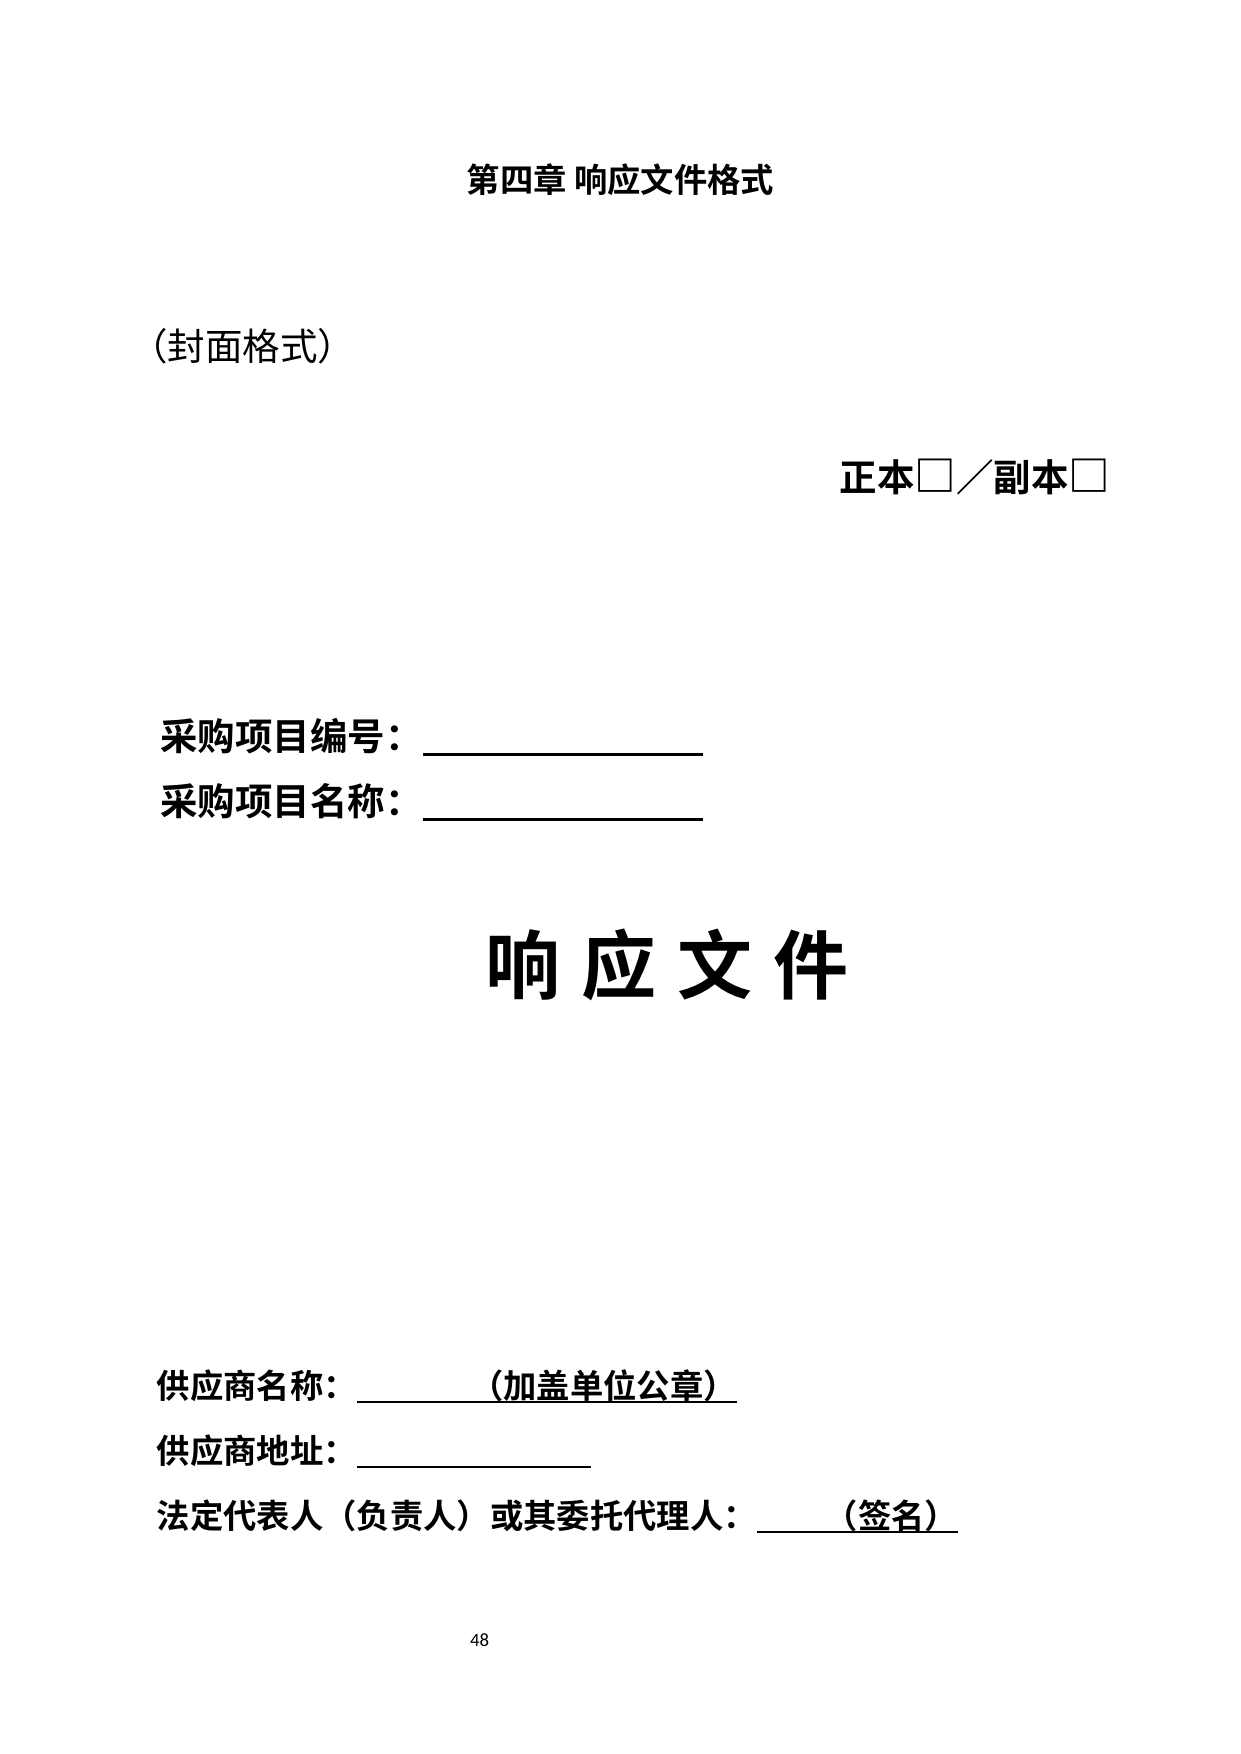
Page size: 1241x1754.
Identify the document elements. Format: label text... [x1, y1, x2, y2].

text 供应商地址： [130, 1416, 1110, 1481]
text 采购项目编号： [130, 701, 1110, 766]
text 供应商名称： （加盖单位公章） [130, 1351, 1110, 1416]
text 响应文件 [130, 896, 1110, 1026]
text 采购项目名称： [130, 766, 1110, 831]
text 法定代表人（负责人）或其委托代理人： （签名） [130, 1481, 1110, 1546]
text （封面格式） [130, 311, 1110, 376]
subtitle 第四章 响应文件格式 [130, 146, 1110, 211]
text 正本□／副本□ [130, 441, 1110, 506]
